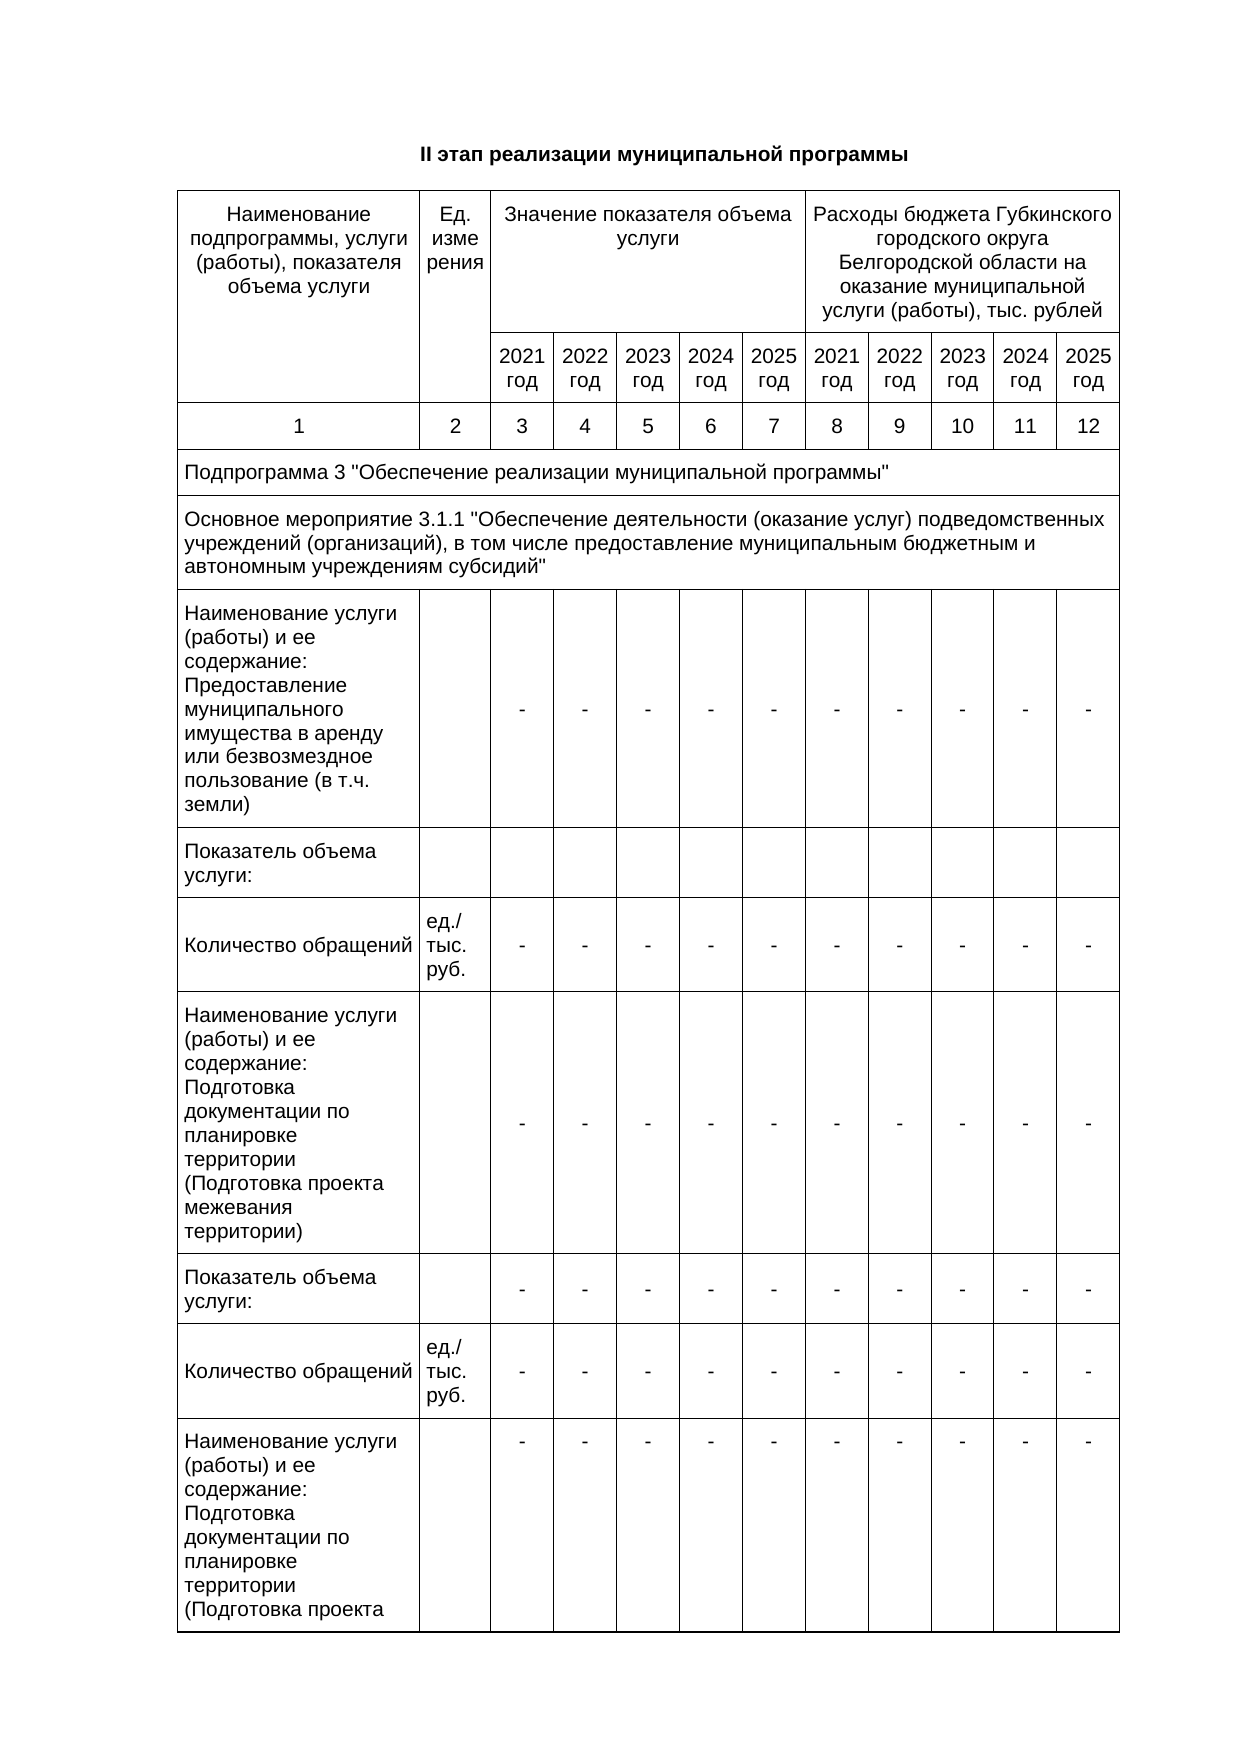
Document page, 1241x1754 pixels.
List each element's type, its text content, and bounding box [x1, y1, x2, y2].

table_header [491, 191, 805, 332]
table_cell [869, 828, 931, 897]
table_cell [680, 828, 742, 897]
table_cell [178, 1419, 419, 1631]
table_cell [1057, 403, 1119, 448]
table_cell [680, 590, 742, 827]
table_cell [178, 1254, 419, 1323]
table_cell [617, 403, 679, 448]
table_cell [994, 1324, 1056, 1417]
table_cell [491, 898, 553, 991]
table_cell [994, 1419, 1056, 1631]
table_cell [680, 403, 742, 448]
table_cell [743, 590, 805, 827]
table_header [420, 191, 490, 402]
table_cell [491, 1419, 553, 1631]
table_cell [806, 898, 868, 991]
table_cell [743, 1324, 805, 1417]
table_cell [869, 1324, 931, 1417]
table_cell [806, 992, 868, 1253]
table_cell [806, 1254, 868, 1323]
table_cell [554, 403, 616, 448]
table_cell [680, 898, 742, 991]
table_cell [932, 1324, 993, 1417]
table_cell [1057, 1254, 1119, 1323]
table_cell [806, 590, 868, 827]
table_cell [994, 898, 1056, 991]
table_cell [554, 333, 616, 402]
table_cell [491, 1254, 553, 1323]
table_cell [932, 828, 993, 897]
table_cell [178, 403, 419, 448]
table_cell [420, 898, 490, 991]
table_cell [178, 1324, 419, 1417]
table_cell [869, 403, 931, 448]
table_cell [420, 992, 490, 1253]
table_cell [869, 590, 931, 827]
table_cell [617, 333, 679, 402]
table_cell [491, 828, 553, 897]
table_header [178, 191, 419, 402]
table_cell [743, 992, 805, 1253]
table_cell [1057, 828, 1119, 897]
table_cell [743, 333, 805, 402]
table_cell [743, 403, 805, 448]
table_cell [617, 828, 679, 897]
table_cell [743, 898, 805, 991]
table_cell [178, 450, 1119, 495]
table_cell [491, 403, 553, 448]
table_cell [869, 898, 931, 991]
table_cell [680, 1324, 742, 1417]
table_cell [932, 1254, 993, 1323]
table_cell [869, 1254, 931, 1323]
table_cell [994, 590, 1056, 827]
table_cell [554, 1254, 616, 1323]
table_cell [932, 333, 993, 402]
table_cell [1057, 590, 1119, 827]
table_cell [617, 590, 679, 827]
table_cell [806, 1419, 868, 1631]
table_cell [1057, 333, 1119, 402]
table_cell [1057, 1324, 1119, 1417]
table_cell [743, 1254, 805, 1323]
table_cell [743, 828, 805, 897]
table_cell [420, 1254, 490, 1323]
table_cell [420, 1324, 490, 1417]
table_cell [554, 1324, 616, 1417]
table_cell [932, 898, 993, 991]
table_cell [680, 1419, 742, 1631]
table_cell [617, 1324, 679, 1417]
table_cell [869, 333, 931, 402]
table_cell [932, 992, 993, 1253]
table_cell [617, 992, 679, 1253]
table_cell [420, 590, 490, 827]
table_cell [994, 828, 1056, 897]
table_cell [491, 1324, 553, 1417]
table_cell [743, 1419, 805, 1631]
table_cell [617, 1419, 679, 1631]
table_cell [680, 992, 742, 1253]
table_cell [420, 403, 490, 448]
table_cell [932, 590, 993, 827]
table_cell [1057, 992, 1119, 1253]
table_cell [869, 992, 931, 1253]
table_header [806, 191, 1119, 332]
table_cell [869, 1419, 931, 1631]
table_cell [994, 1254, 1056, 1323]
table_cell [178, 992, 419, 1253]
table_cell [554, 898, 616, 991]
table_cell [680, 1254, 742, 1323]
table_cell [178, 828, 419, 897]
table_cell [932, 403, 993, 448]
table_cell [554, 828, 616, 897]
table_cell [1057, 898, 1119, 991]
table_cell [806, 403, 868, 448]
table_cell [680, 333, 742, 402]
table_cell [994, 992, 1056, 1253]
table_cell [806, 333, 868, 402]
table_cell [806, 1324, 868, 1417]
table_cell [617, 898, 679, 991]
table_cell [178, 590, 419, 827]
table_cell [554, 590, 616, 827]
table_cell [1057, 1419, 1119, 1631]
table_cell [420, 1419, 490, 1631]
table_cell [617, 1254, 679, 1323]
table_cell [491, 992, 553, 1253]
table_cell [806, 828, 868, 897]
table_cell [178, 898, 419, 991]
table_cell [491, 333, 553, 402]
title II этап реализации муниципальной программы [177, 142, 1152, 166]
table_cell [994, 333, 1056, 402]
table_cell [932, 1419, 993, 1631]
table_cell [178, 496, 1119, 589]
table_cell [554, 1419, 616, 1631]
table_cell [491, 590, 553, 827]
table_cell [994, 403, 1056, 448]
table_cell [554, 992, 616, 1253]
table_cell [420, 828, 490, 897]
